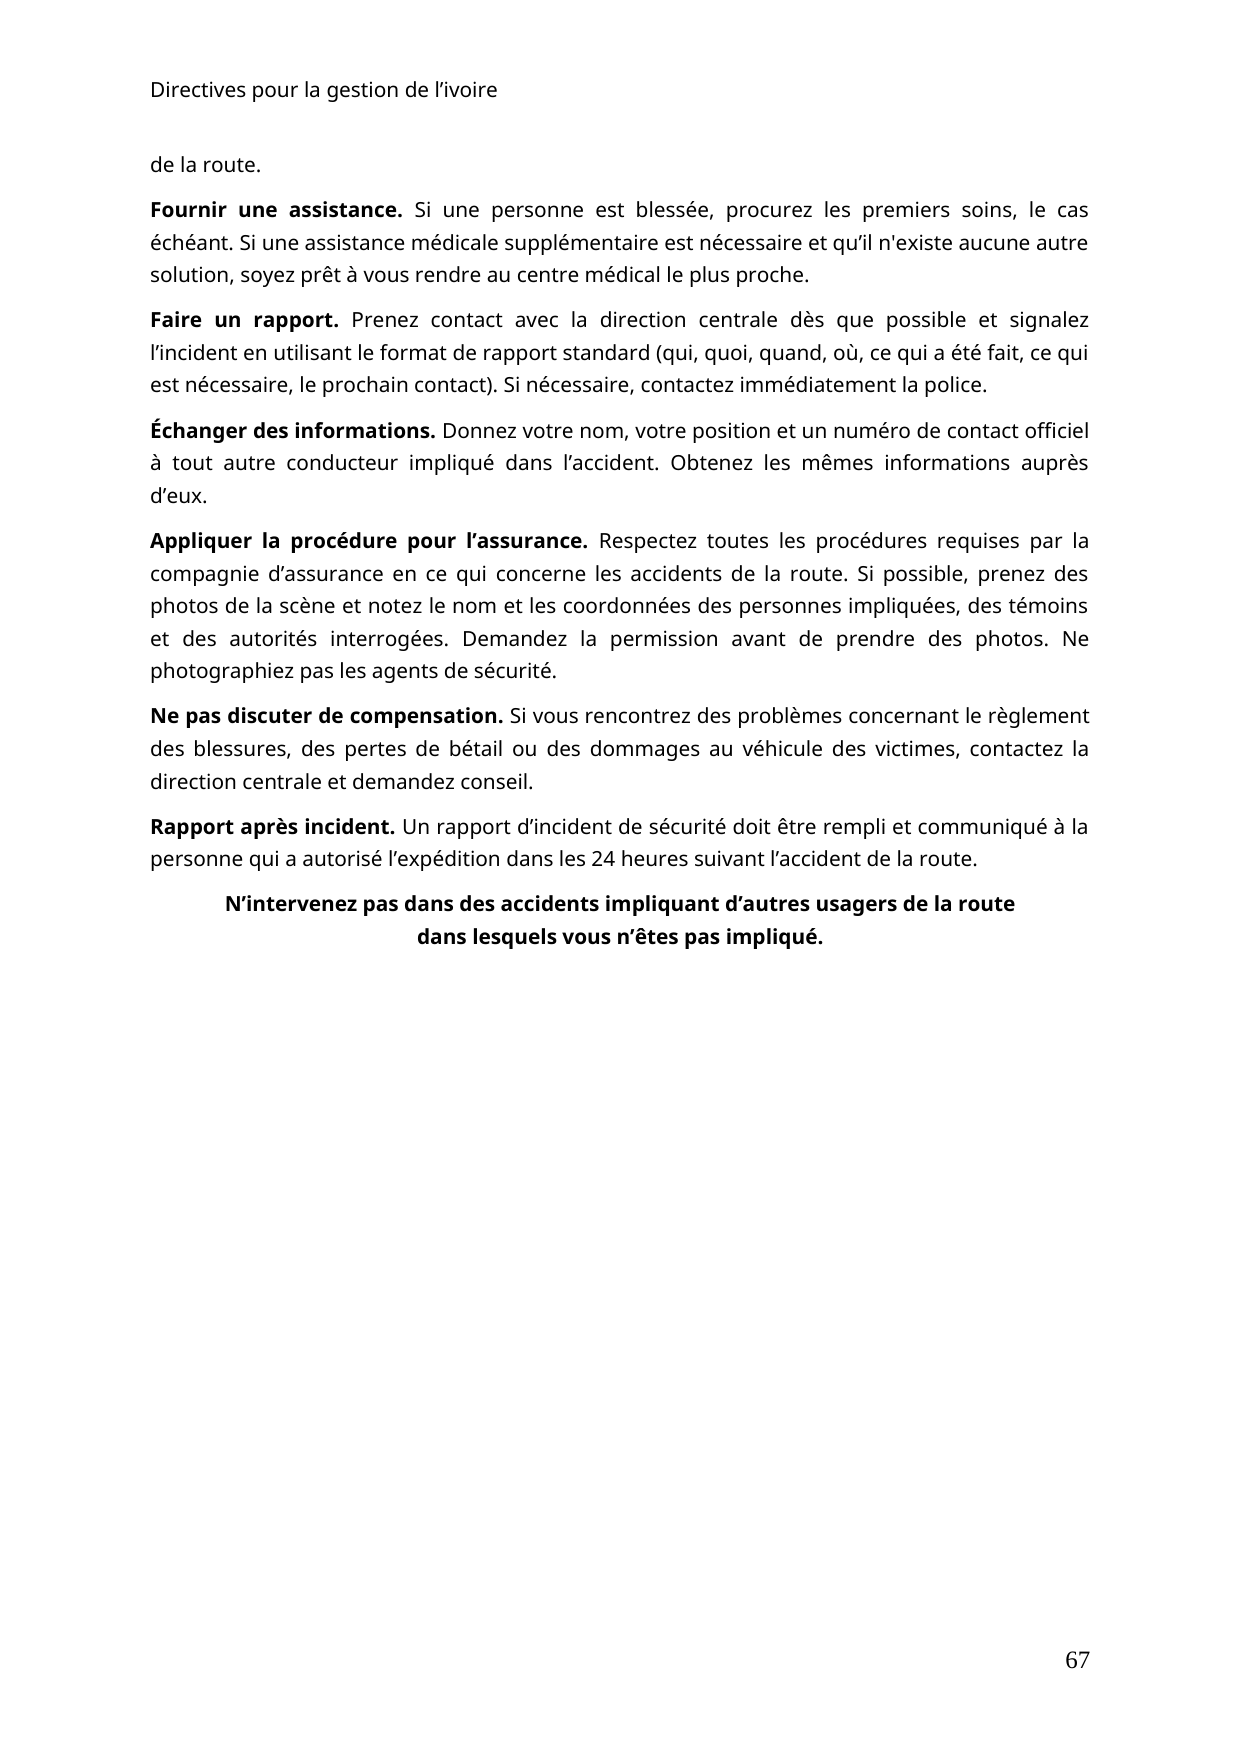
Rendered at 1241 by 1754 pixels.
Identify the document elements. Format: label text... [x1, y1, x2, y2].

text Fournir une assistance. Si une personne est blessée, procurez les premiers soins, le cas échéant. Si une assistance médicale supplémentaire est nécessaire et qu’il n'existe aucune autre solution, soyez prêt à vous rendre au centre médical le plus proche. [150, 195, 1090, 289]
text Rapport après incident. Un rapport d’incident de sécurité doit être rempli et communiqué à la personne qui a autorisé l’expédition dans les 24 heures suivant l’accident de la route. [150, 812, 1090, 873]
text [150, 150, 1090, 178]
text N’intervenez pas dans des accidents impliquant d’autres usagers de la route dans lesquels vous n’êtes pas impliqué. [150, 889, 1090, 951]
text Échanger des informations. Donnez votre nom, votre position et un numéro de contact officiel à tout autre conducteur impliqué dans l’accident. Obtenez les mêmes informations auprès d’eux. [150, 416, 1090, 509]
text Appliquer la procédure pour l’assurance. Respectez toutes les procédures requises par la compagnie d’assurance en ce qui concerne les accidents de la route. Si possible, prenez des photos de la scène et notez le nom et les coordonnées des personnes impliquées, des témoins et des autorités interrogées. Demandez la permission avant de prendre des photos. Ne photographiez pas les agents de sécurité. [150, 526, 1090, 685]
text Ne pas discuter de compensation. Si vous rencontrez des problèmes concernant le règlement des blessures, des pertes de bétail ou des dommages au véhicule des victimes, contactez la direction centrale et demandez conseil. [150, 702, 1090, 795]
text Faire un rapport. Prenez contact avec la direction centrale dès que possible et signalez l’incident en utilisant le format de rapport standard (qui, quoi, quand, où, ce qui a été fait, ce qui est nécessaire, le prochain contact). Si nécessaire, contactez immédiatement la police. [150, 305, 1090, 399]
